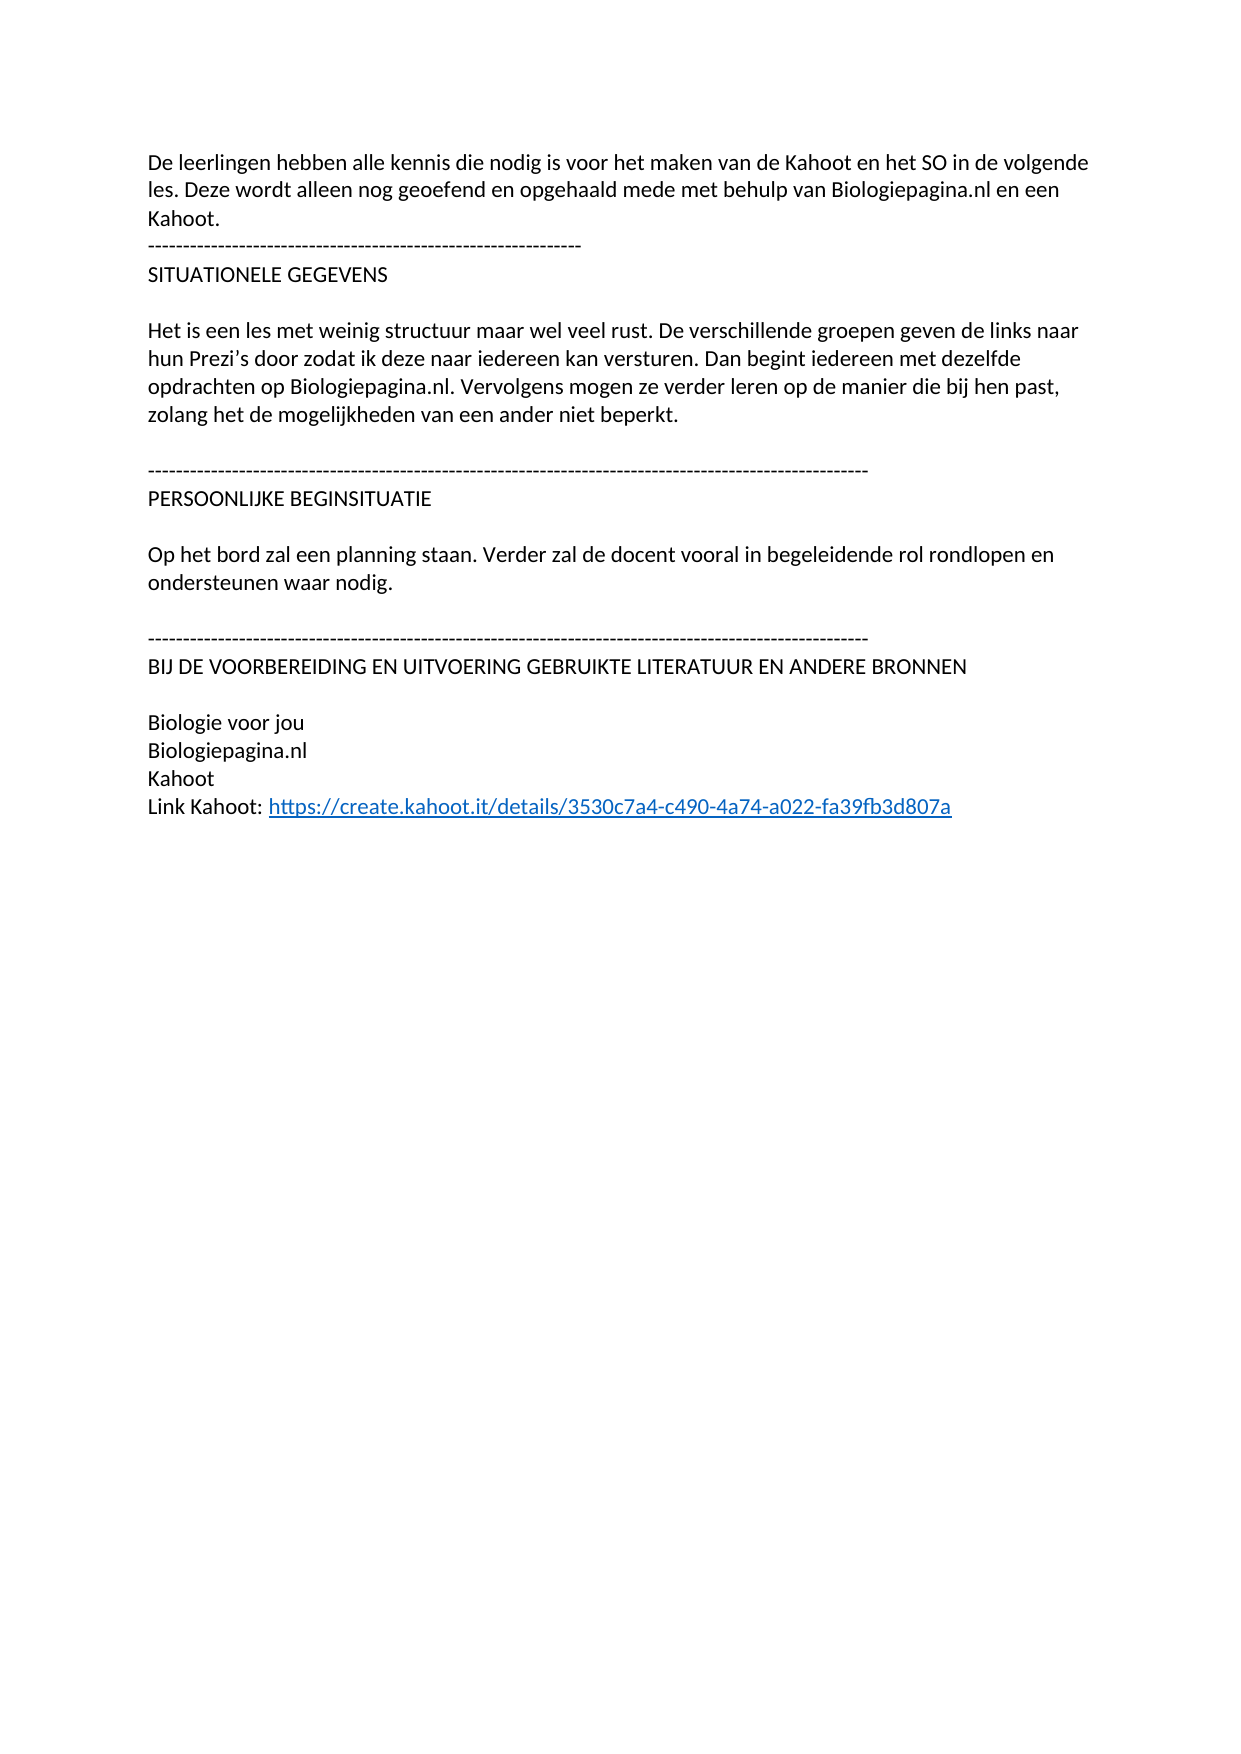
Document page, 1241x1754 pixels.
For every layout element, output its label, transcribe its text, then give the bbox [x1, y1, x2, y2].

text Het is een les met weinig structuur maar wel veel rust. De verschillende groepen geven de links naar hun Prezi’s door zodat ik deze naar iedereen kan versturen. Dan begint iedereen met dezelfde opdrachten op Biologiepagina.nl. Vervolgens mogen ze verder leren op de manier die bij hen past, zolang het de mogelijkheden van een ander niet beperkt. [148, 316, 1093, 428]
text ------------------------------------------------------------------------------------------------------- [148, 624, 1093, 652]
text Link Kahoot: https://create.kahoot.it/details/3530c7a4-c490-4a74-a022-fa39fb3d807a [148, 792, 1093, 820]
text SITUATIONELE GEGEVENS [148, 260, 1093, 288]
text Kahoot [148, 764, 1093, 792]
text ------------------------------------------------------------------------------------------------------- [148, 456, 1093, 484]
text Biologie voor jou [148, 708, 1093, 736]
text Biologiepagina.nl [148, 736, 1093, 764]
text PERSOONLIJKE BEGINSITUATIE [148, 484, 1093, 512]
text Op het bord zal een planning staan. Verder zal de docent vooral in begeleidende rol rondlopen en ondersteunen waar nodig. [148, 540, 1093, 596]
text -------------------------------------------------------------- [148, 232, 1093, 260]
text BIJ DE VOORBEREIDING EN UITVOERING GEBRUIKTE LITERATUUR EN ANDERE BRONNEN [148, 652, 1093, 680]
text De leerlingen hebben alle kennis die nodig is voor het maken van de Kahoot en het SO in de volgende les. Deze wordt alleen nog geoefend en opgehaald mede met behulp van Biologiepagina.nl en een Kahoot. [148, 148, 1093, 232]
